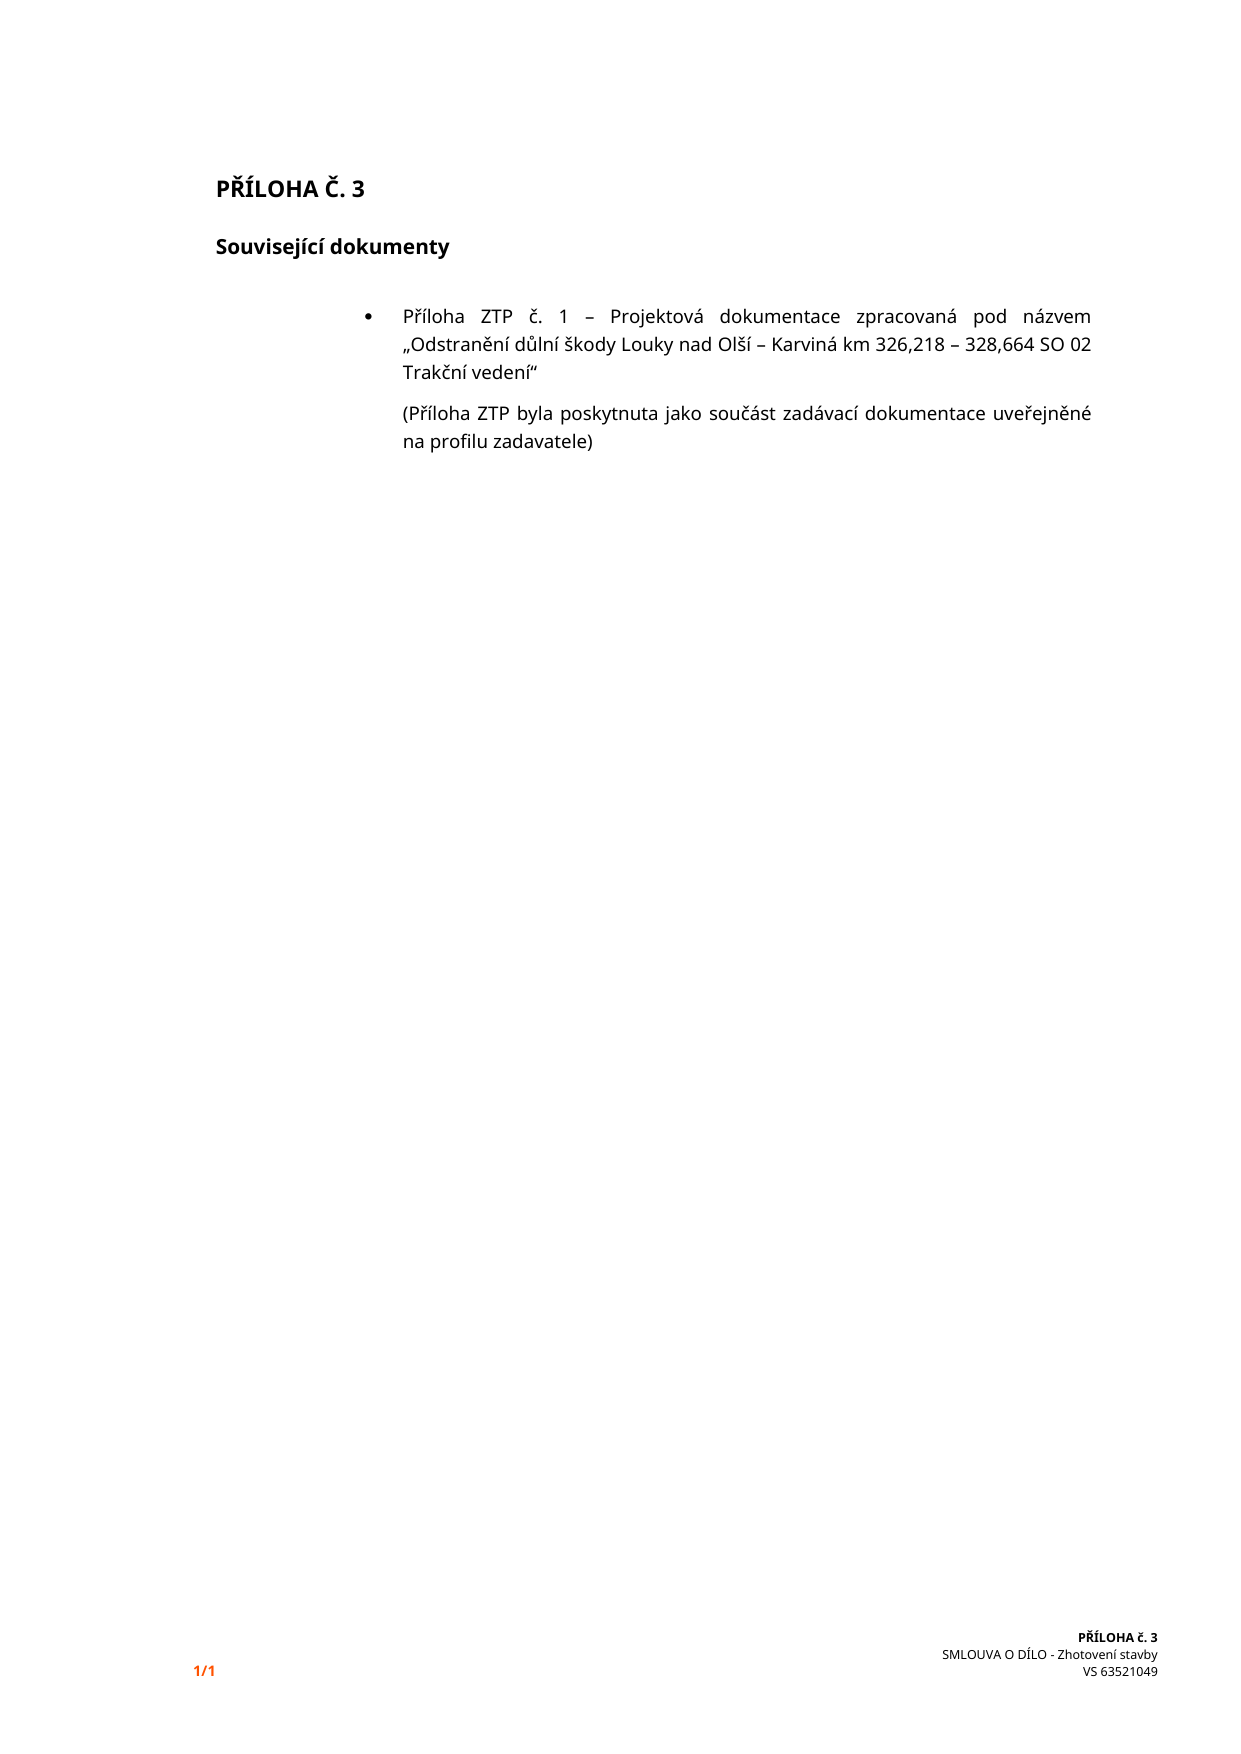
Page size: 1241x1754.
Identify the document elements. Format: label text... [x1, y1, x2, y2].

text Související dokumenty [216, 232, 1093, 260]
list Příloha ZTP č. 1 – Projektová dokumentace zpracovaná pod názvem „Odstranění důlní škody Louky nad Olší – Karviná km 326,218 – 328,664 SO 02 Trakční vedení“ [365, 304, 1093, 385]
text Příloha č. 3 [216, 172, 1093, 204]
text (Příloha ZTP byla poskytnuta jako součást zadávací dokumentace uveřejněné na profilu zadavatele) [403, 400, 1093, 454]
